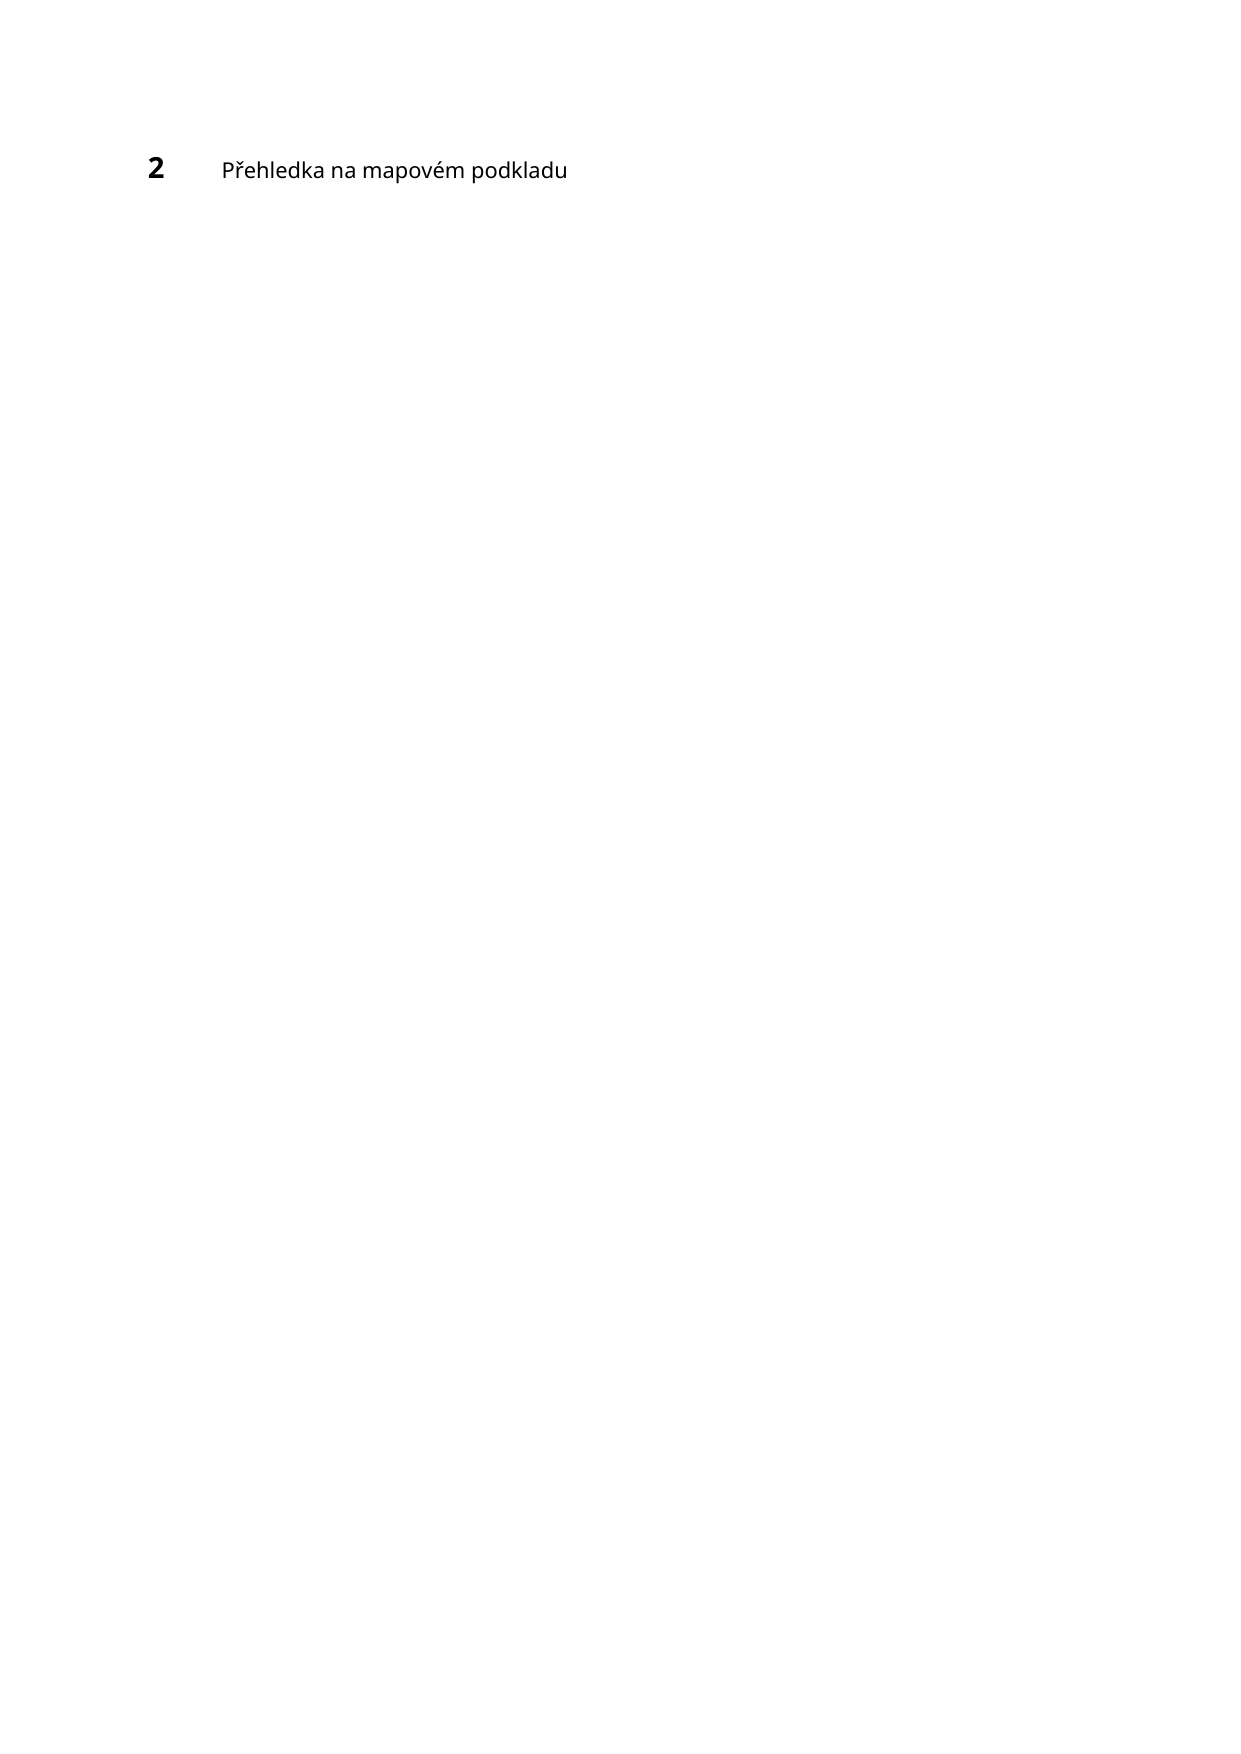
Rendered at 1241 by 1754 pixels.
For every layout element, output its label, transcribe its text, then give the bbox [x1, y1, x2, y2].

text 2 Přehledka na mapovém podkladu [148, 148, 1093, 187]
